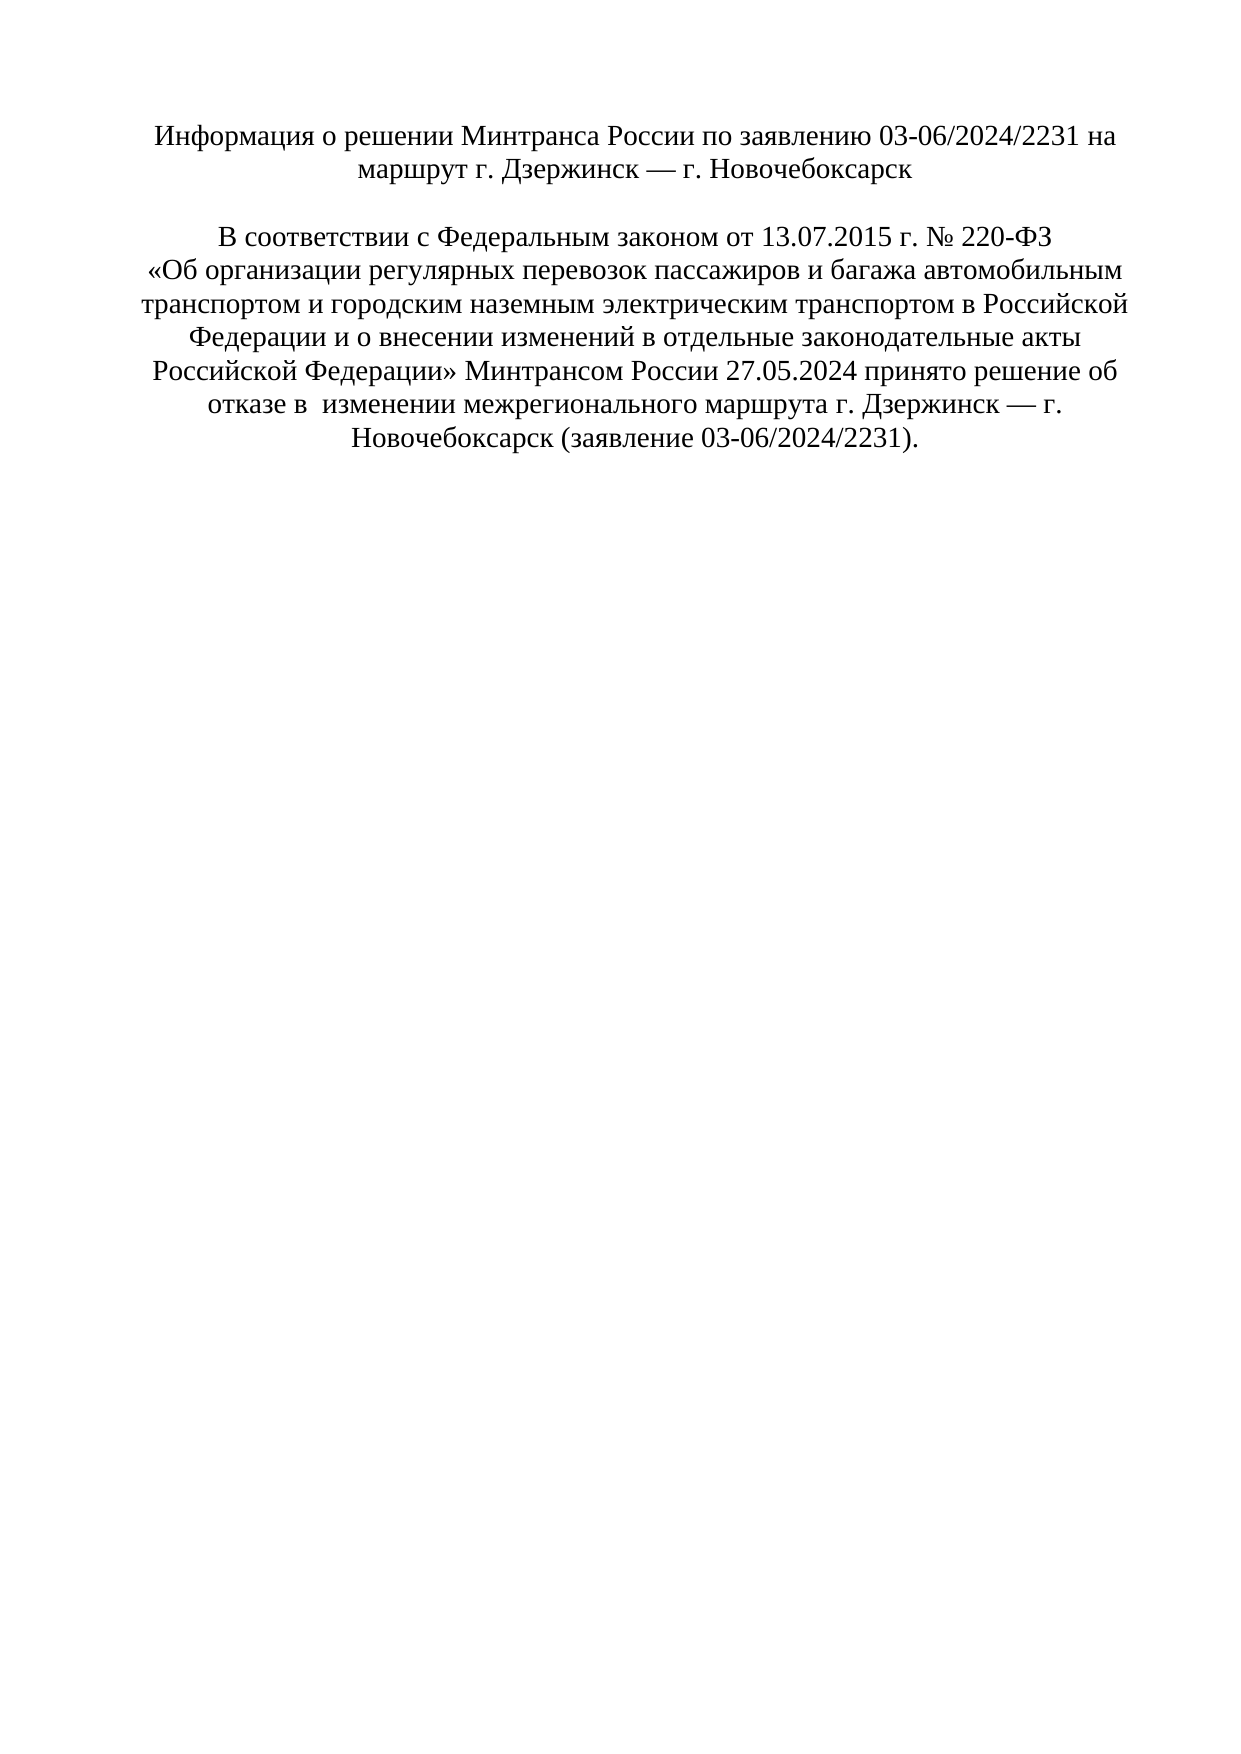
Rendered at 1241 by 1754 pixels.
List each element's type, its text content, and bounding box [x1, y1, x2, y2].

text В соответствии с Федеральным законом от 13.07.2015 г. № 220-ФЗ «Об организации регулярных перевозок пассажиров и багажа автомобильным транспортом и городским наземным электрическим транспортом в Российской Федерации и о внесении изменений в отдельные законодательные акты Российской Федерации» Минтрансом России 27.05.2024 принято решение об отказе в изменении межрегионального маршрута г. Дзержинск — г. Новочебоксарск (заявление 03-06/2024/2231). [118, 219, 1152, 453]
text Информация о решении Минтранса России по заявлению 03-06/2024/2231 на маршрут г. Дзержинск — г. Новочебоксарск [118, 118, 1152, 185]
